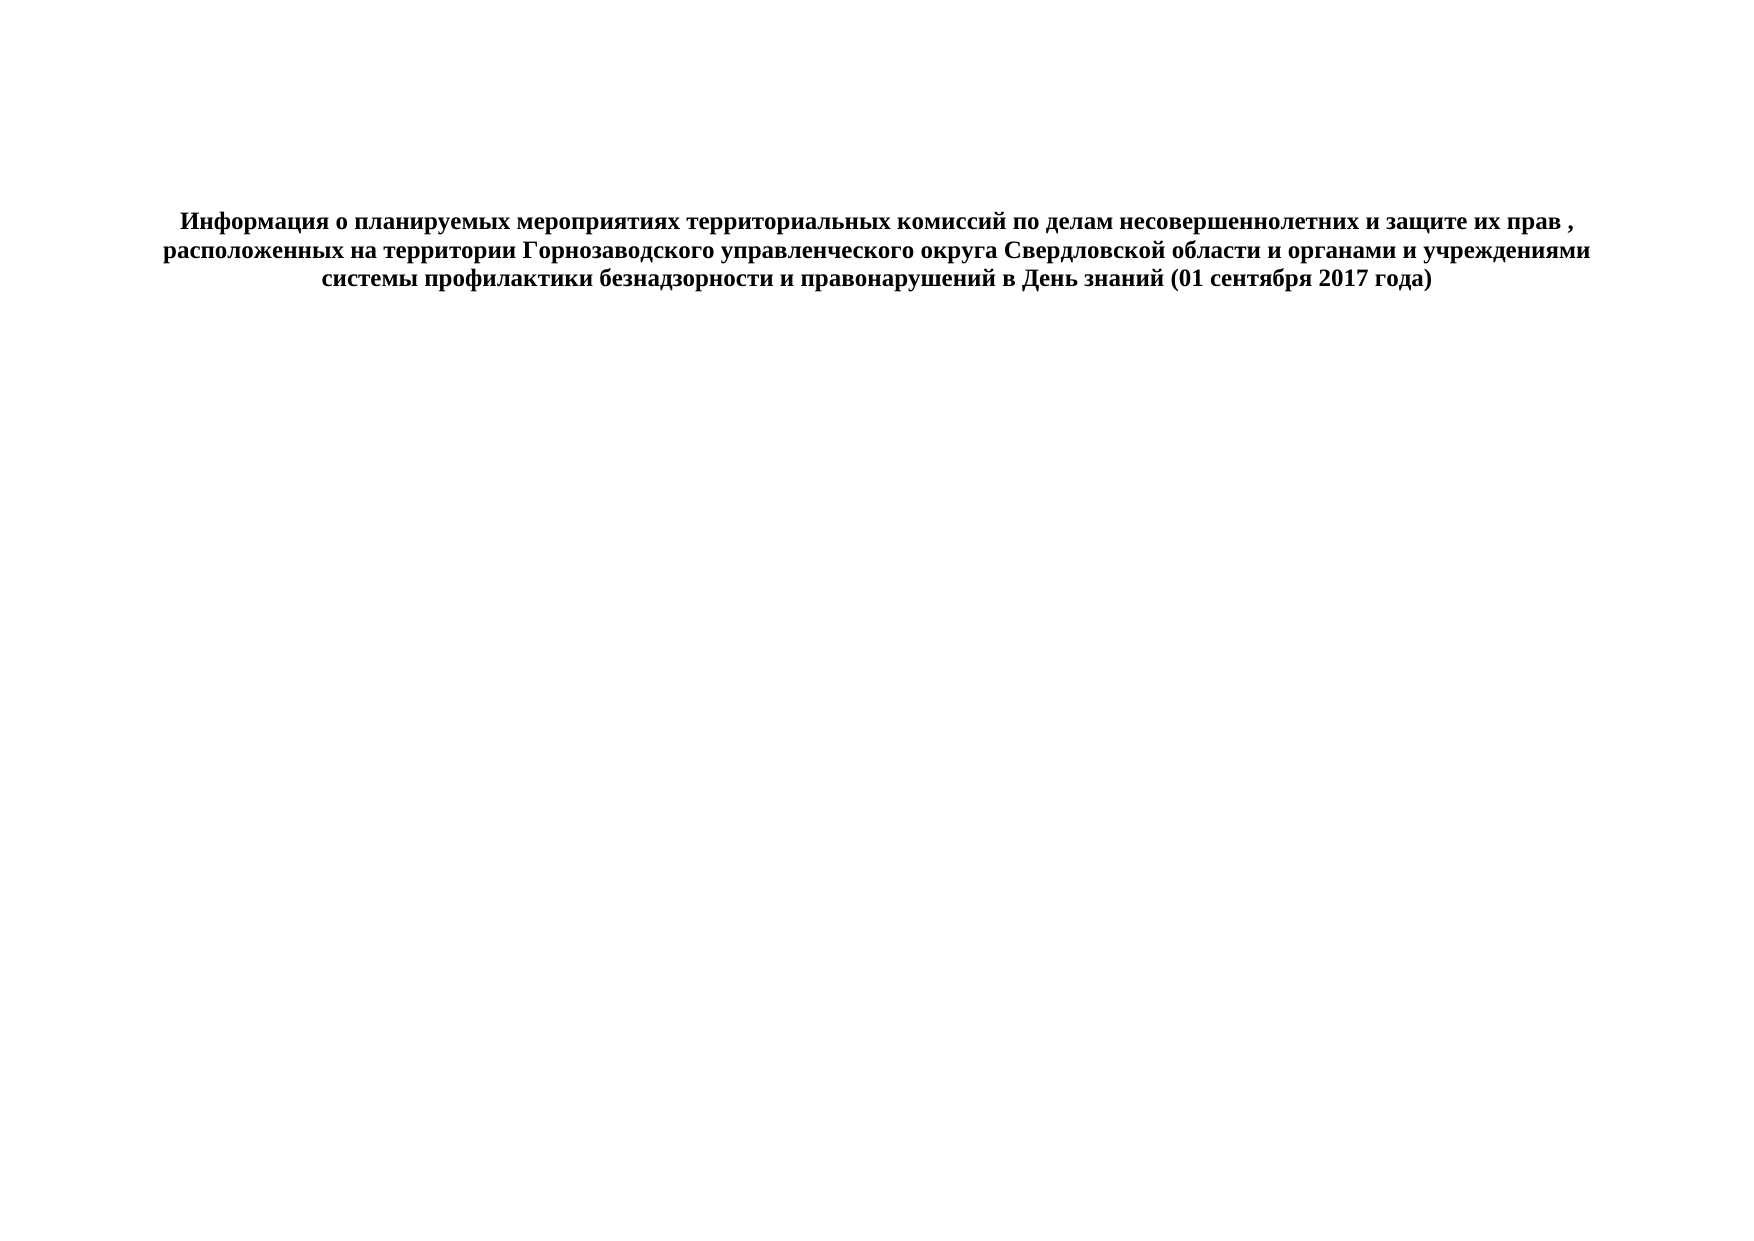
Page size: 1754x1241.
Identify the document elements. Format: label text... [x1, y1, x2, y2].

text Информация о планируемых мероприятиях территориальных комиссий по делам несовершеннолетних и защите их прав , расположенных на территории Горнозаводского управленческого округа Свердловской области и органами и учреждениями системы профилактики безнадзорности и правонарушений в День знаний (01 сентября 2017 года) [118, 206, 1636, 292]
